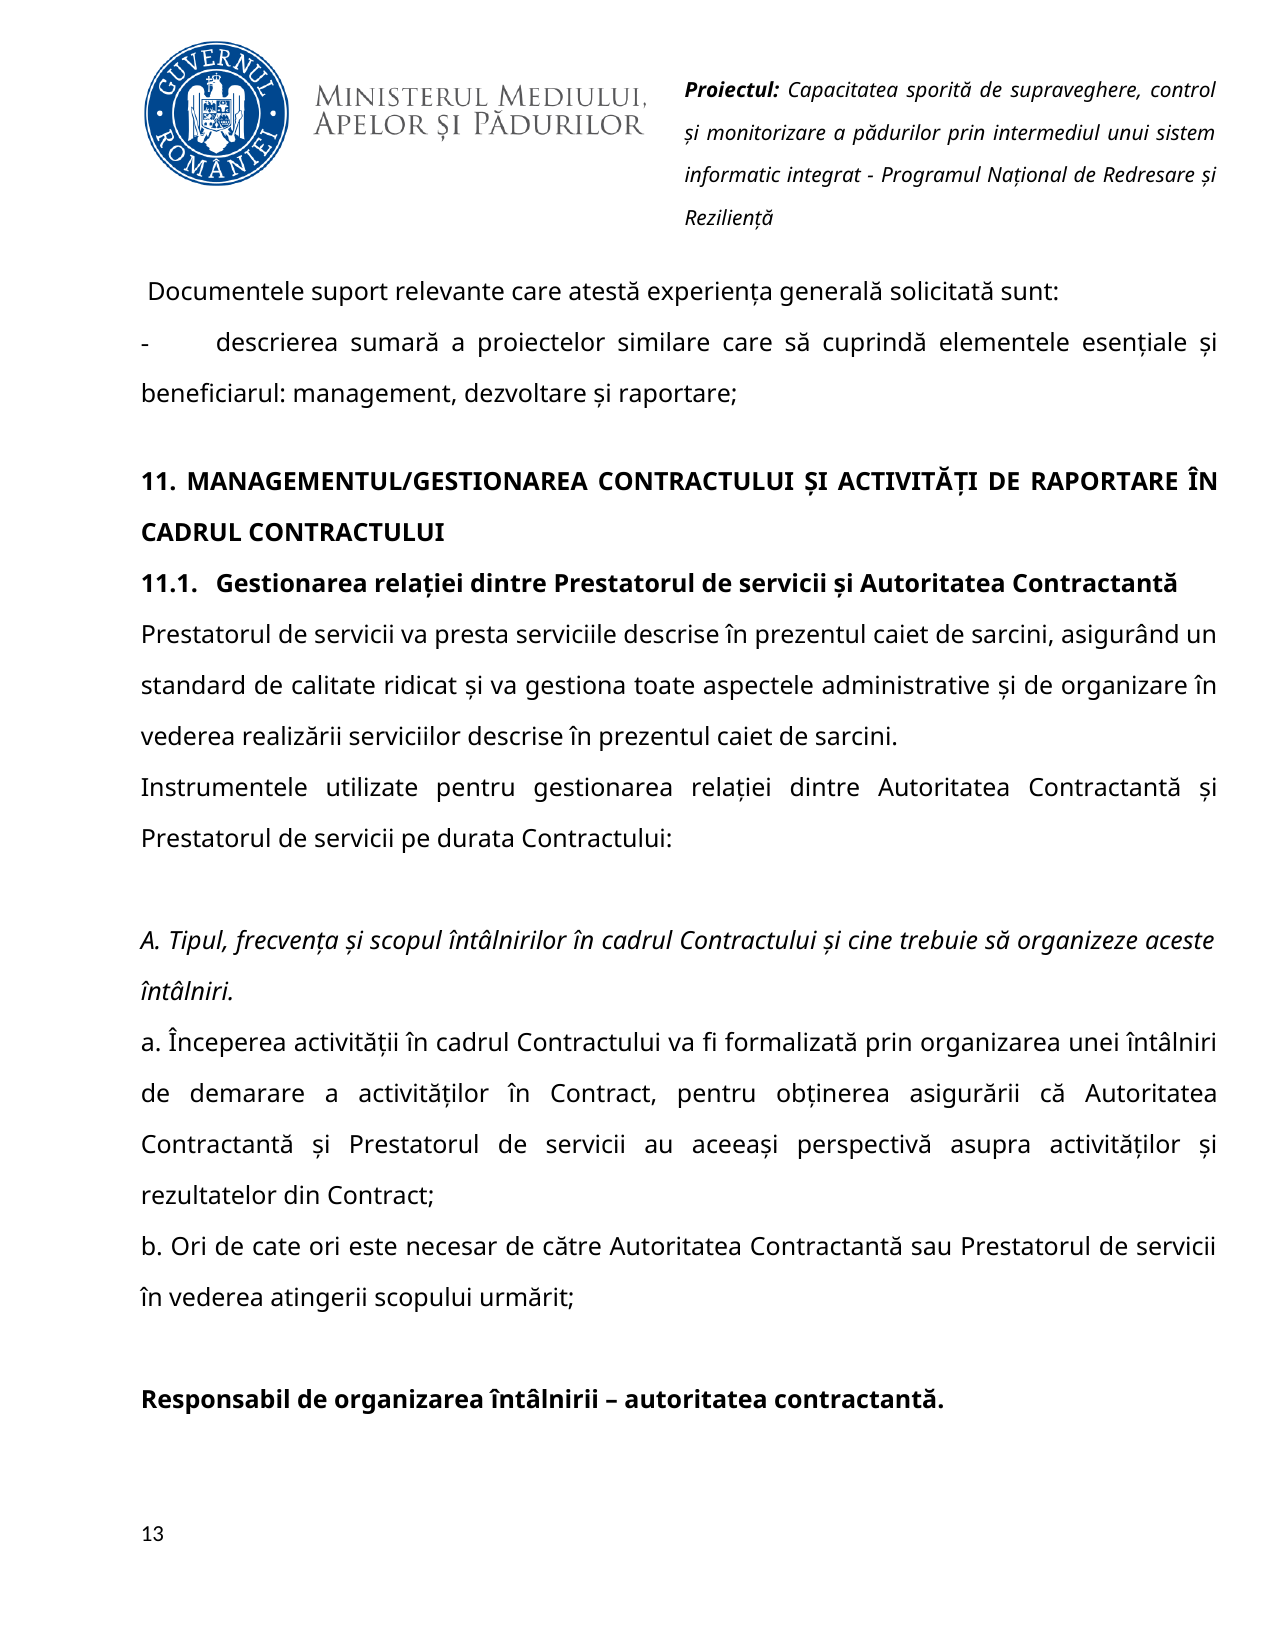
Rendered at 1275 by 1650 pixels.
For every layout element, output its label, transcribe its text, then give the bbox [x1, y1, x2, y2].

text 11.1. Gestionarea relației dintre Prestatorul de servicii și Autoritatea Contractantă [141, 565, 1219, 599]
list descrierea sumară a proiectelor similare care să cuprindă elementele esențiale și beneficiarul: management, dezvoltare și raportare; [141, 324, 1219, 409]
text Prestatorul de servicii va presta serviciile descrise în prezentul caiet de sarcini, asigurând un standard de calitate ridicat și va gestiona toate aspectele administrative și de organizare în vederea realizării serviciilor descrise în prezentul caiet de sarcini. [141, 616, 1219, 753]
text Documentele suport relevante care atestă experiența generală solicitată sunt: [141, 273, 1219, 307]
text 11. MANAGEMENTUL/GESTIONAREA CONTRACTULUI ȘI ACTIVITĂȚI DE RAPORTARE ÎN CADRUL CONTRACTULUI [141, 463, 1219, 548]
text A. Tipul, frecvența și scopul întâlnirilor în cadrul Contractului și cine trebuie să organizeze aceste întâlniri. [141, 923, 1219, 1008]
text a. Începerea activității în cadrul Contractului va fi formalizată prin organizarea unei întâlniri de demarare a activităților în Contract, pentru obținerea asigurării că Autoritatea Contractantă și Prestatorul de servicii au aceeași perspectivă asupra activităților și rezultatelor din Contract; [141, 1025, 1219, 1212]
text b. Ori de cate ori este necesar de către Autoritatea Contractantă sau Prestatorul de servicii în vederea atingerii scopului urmărit; [141, 1229, 1219, 1314]
picture [141, 38, 673, 186]
text Responsabil de organizarea întâlnirii – autoritatea contractantă. [141, 1382, 1219, 1416]
text Instrumentele utilizate pentru gestionarea relației dintre Autoritatea Contractantă și Prestatorul de servicii pe durata Contractului: [141, 769, 1219, 855]
